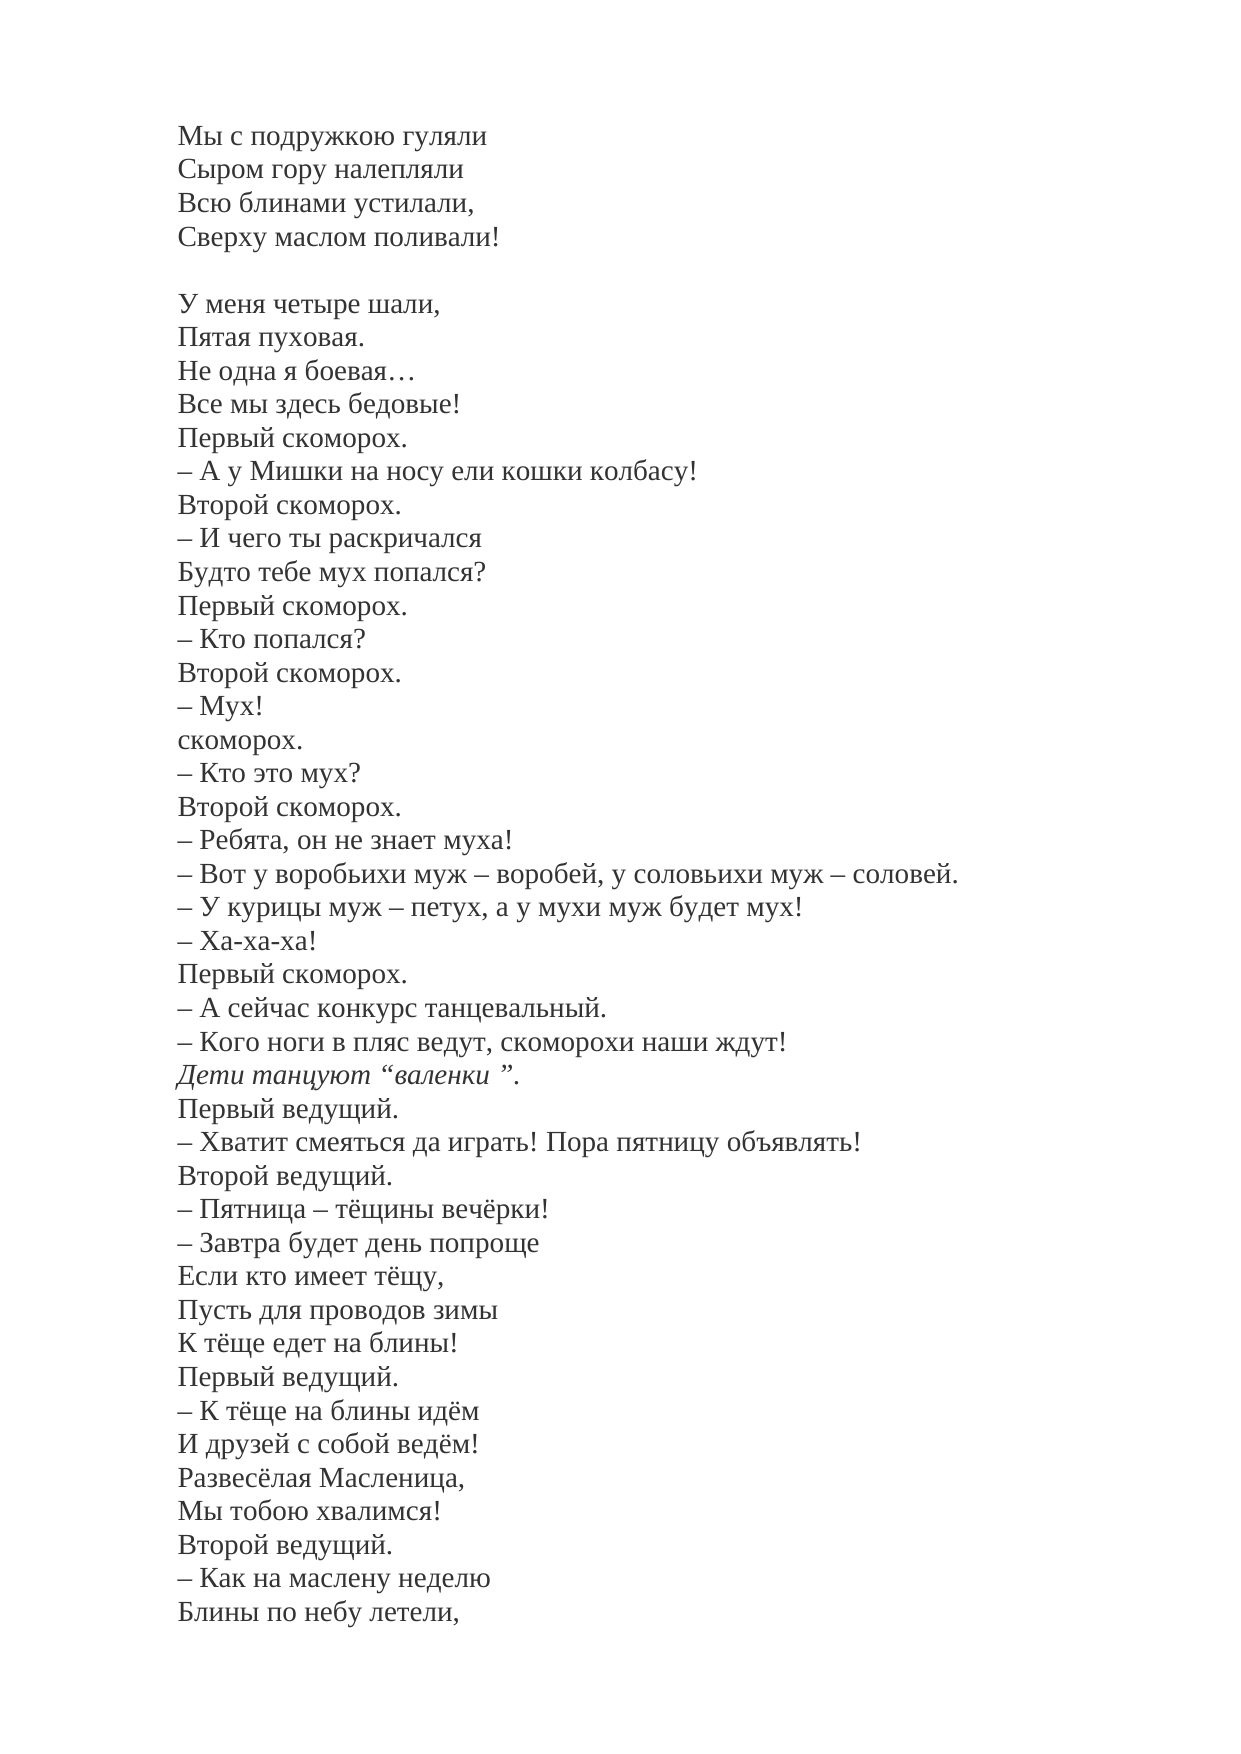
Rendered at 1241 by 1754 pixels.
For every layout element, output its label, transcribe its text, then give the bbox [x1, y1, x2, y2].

text Второй ведущий. [177, 1527, 1152, 1560]
text – У курицы муж – петух, а у мухи муж будет мух! [177, 889, 1152, 923]
text Первый скоморох. [177, 588, 1152, 621]
text скоморох. [177, 722, 1152, 755]
text – Мух! [177, 688, 1152, 722]
text – Ребята, он не знает муха! [177, 822, 1152, 856]
text Дети танцуют “валенки ”. [177, 1057, 1152, 1091]
text – И чего ты раскричался Будто тебе мух попался? [177, 521, 1152, 588]
text – Ха-ха-ха! [177, 923, 1152, 957]
text Первый скоморох. [177, 957, 1152, 990]
text У меня четыре шали, Пятая пуховая. Не одна я боевая… Все мы здесь бедовые! [177, 286, 1152, 420]
text – Кого ноги в пляс ведут, скоморохи наши ждут! [177, 1024, 1152, 1057]
text Первый скоморох. [177, 420, 1152, 453]
text – А сейчас конкурс танцевальный. [177, 990, 1152, 1024]
text Первый ведущий. [177, 1359, 1152, 1393]
text – А у Мишки на носу ели кошки колбасу! [177, 453, 1152, 487]
text Второй ведущий. [177, 1158, 1152, 1191]
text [177, 1560, 1152, 1627]
text – Завтра будет день попроще Если кто имеет тёщу, Пусть для проводов зимы К тёще едет на блины! [177, 1225, 1152, 1359]
text – Хватит смеяться да играть! Пора пятницу объявлять! [177, 1124, 1152, 1158]
text Первый ведущий. [177, 1091, 1152, 1124]
text – К тёще на блины идём И друзей с собой ведём! Развесёлая Масленица, Мы тобою хвалимся! [177, 1393, 1152, 1527]
text Второй скоморох. [177, 789, 1152, 822]
text Мы с подружкою гуляли Сыром гору налепляли Всю блинами устилали, Сверху маслом поливали! [177, 118, 1152, 252]
text – Вот у воробьихи муж – воробей, у соловьихи муж – соловей. [177, 856, 1152, 889]
text – Кто это мух? [177, 755, 1152, 789]
text Второй скоморох. [177, 655, 1152, 688]
text Второй скоморох. [177, 487, 1152, 521]
text – Кто попался? [177, 621, 1152, 655]
text – Пятница – тёщины вечёрки! [177, 1191, 1152, 1225]
